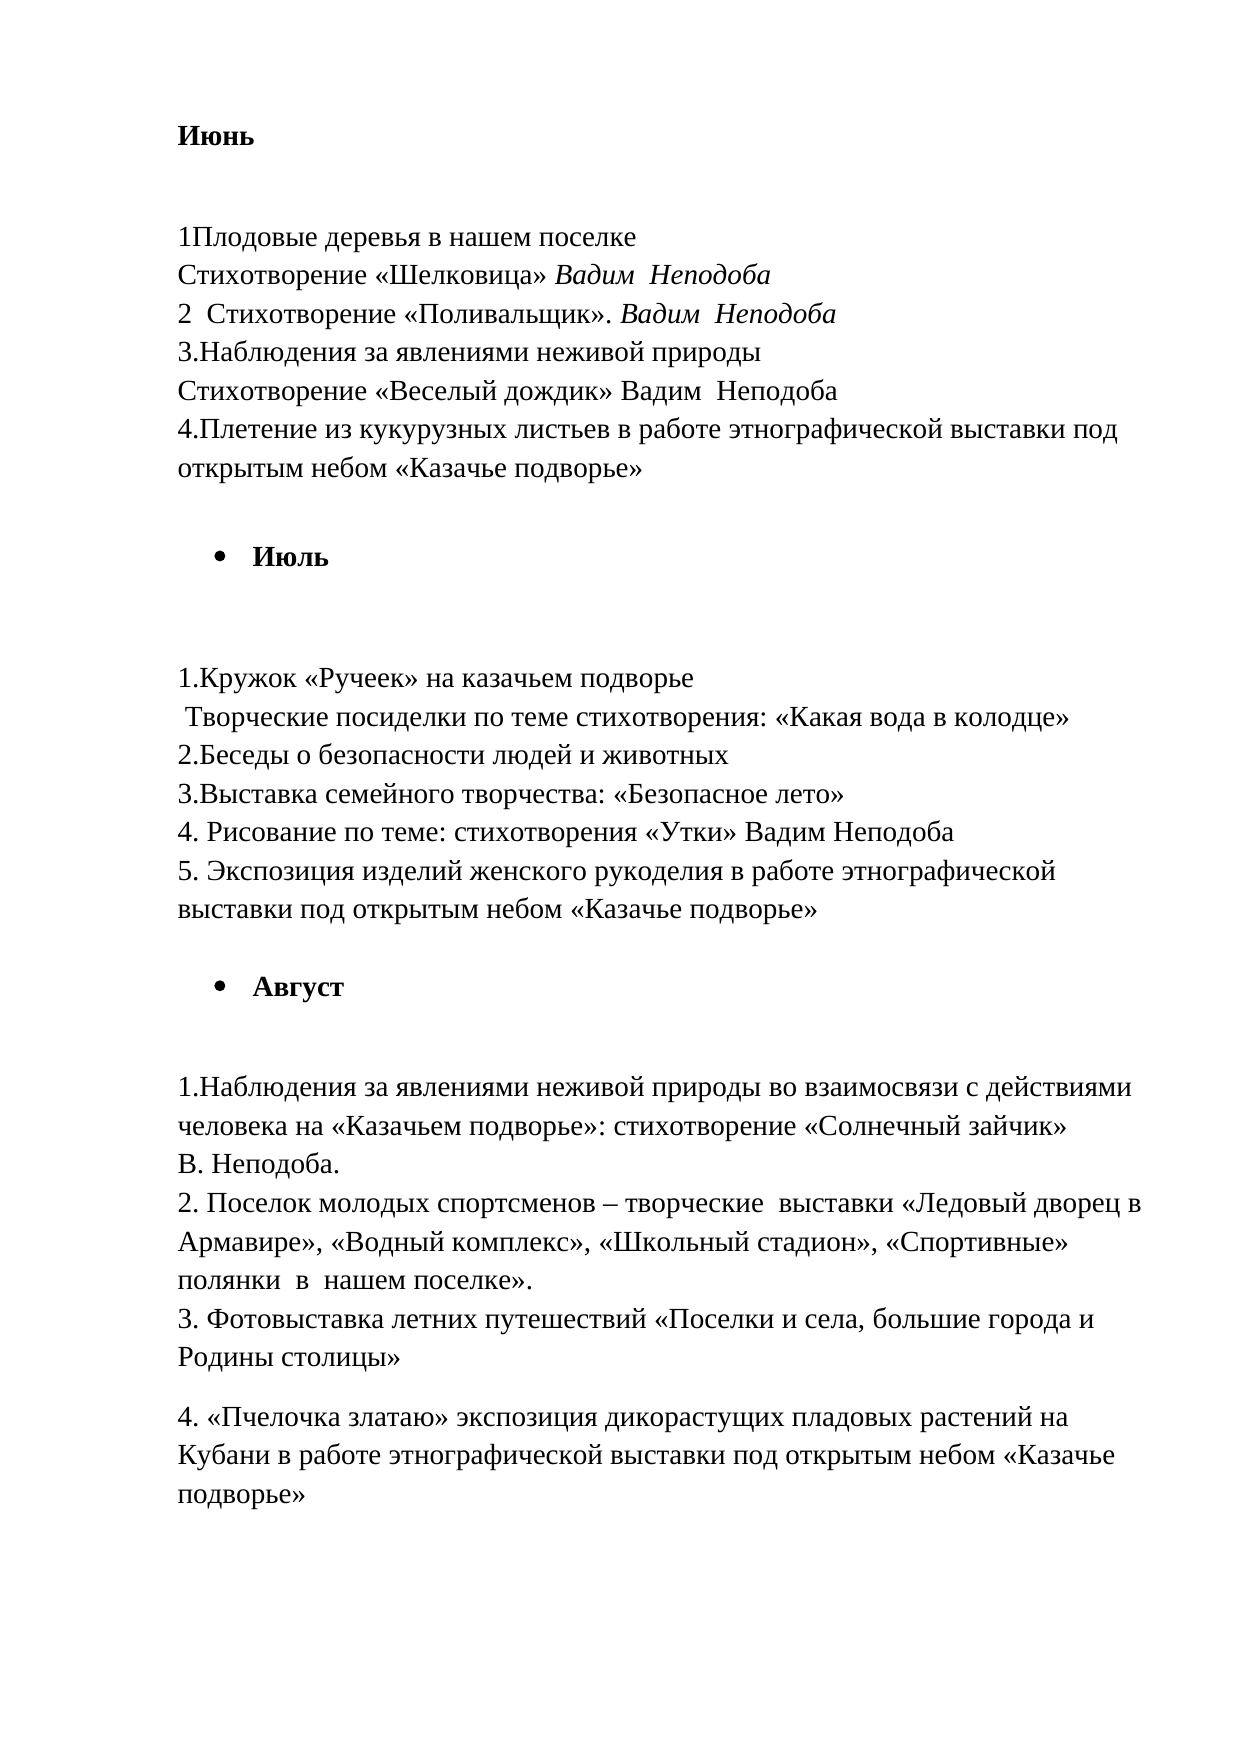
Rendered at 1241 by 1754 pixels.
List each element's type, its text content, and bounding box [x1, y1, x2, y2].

text В. Неподоба. [177, 1147, 1152, 1180]
text 1.Кружок «Ручеек» на казачьем подворье [177, 660, 1152, 694]
text 5. Экспозиция изделий женского рукоделия в работе этнографической выставки под открытым небом «Казачье подворье» [177, 853, 1152, 925]
text Творческие посиделки по теме стихотворения: «Какая вода в колодце» [177, 699, 1152, 732]
text 4. «Пчелочка златаю» экспозиция дикорастущих пладовых растений на Кубани в работе этнографической выставки под открытым небом «Казачье подворье» [177, 1399, 1152, 1509]
text 2. Поселок молодых спортсменов – творческие выставки «Ледовый дворец в Армавире», «Водный комплекс», «Школьный стадион», «Спортивные» полянки в нашем поселке». [177, 1185, 1152, 1296]
text 1.Наблюдения за явлениями неживой природы во взаимосвязи с действиями человека на «Казачьем подворье»: стихотворение «Солнечный зайчик» [177, 1069, 1152, 1142]
text 3.Наблюдения за явлениями неживой природы [177, 334, 1152, 368]
list Июль [215, 539, 1152, 572]
text Стихотворение «Шелковица» Вадим Неподоба [177, 257, 1152, 291]
text 3. Фотовыставка летних путешествий «Поселки и села, большие города и Родины столицы» [177, 1301, 1152, 1373]
text 4.Плетение из кукурузных листьев в работе этнографической выставки под открытым небом «Казачье подворье» [177, 411, 1152, 483]
text Стихотворение «Веселый дождик» Вадим Неподоба [177, 373, 1152, 406]
text Июнь [177, 118, 1152, 152]
text 3.Выставка семейного творчества: «Безопасное лето» [177, 776, 1152, 809]
text 2.Беседы о безопасности людей и животных [177, 737, 1152, 771]
text 2 Стихотворение «Поливальщик». Вадим Неподоба [177, 296, 1152, 329]
list Август [215, 969, 1152, 1002]
text 1Плодовые деревья в нашем поселке [177, 219, 1152, 252]
text 4. Рисование по теме: стихотворения «Утки» Вадим Неподоба [177, 814, 1152, 848]
